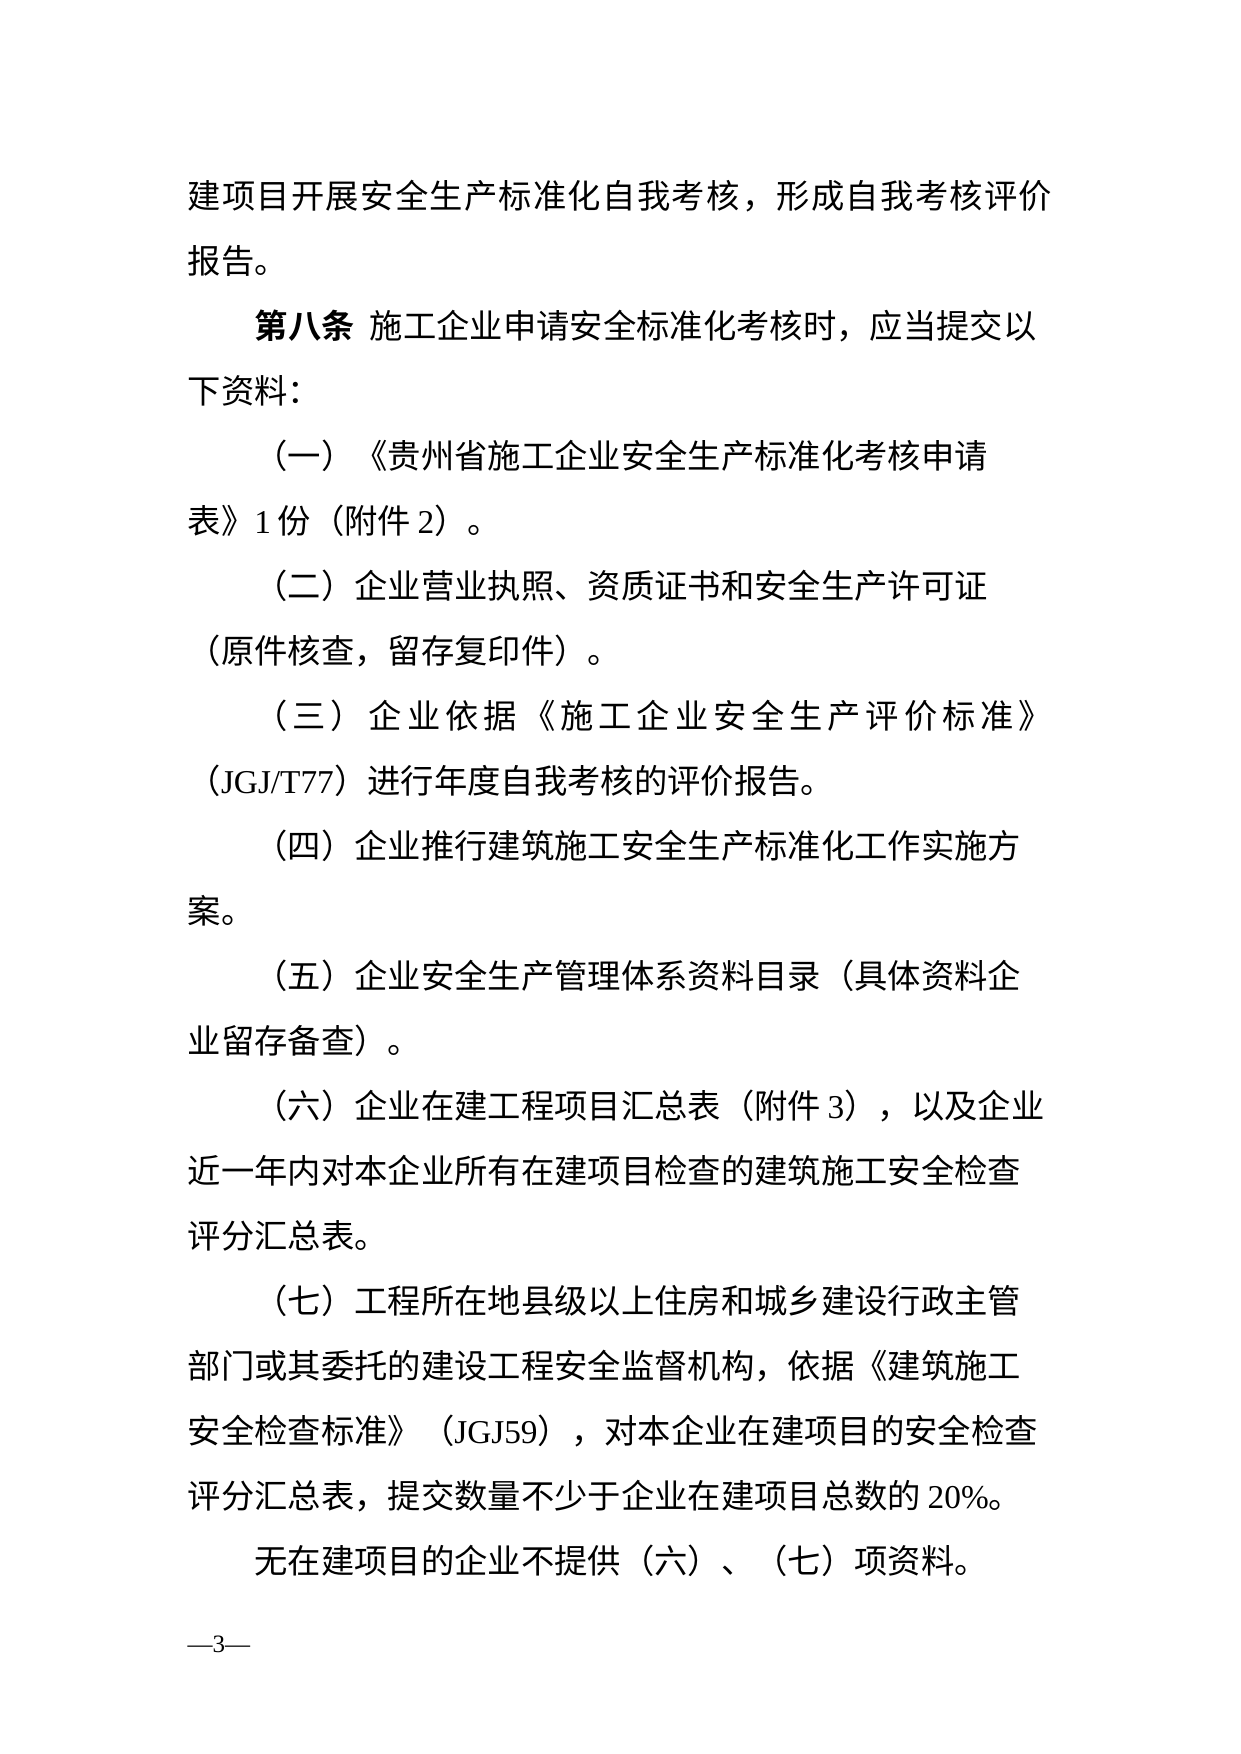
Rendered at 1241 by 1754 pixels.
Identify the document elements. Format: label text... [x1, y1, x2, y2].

text （三）企业依据《施工企业安全生产评价标准》（JGJ/T77）进行年度自我考核的评价报告。 [187, 682, 1053, 812]
text （六）企业在建工程项目汇总表（附件3），以及企业近一年内对本企业所有在建项目检查的建筑施工安全检查评分汇总表。 [187, 1072, 1053, 1267]
text 第八条 施工企业申请安全标准化考核时，应当提交以下资料： [187, 292, 1053, 422]
text （五）企业安全生产管理体系资料目录（具体资料企业留存备查）。 [187, 942, 1053, 1072]
text （一）《贵州省施工企业安全生产标准化考核申请表》1份（附件2）。 [187, 422, 1053, 552]
text 无在建项目的企业不提供（六）、（七）项资料。 [187, 1527, 1053, 1592]
text （七）工程所在地县级以上住房和城乡建设行政主管部门或其委托的建设工程安全监督机构，依据《建筑施工安全检查标准》（JGJ59），对本企业在建项目的安全检查评分汇总表，提交数量不少于企业在建项目总数的20%。 [187, 1267, 1053, 1527]
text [187, 162, 1053, 292]
text （二）企业营业执照、资质证书和安全生产许可证（原件核查，留存复印件）。 [187, 552, 1053, 682]
text （四）企业推行建筑施工安全生产标准化工作实施方案。 [187, 812, 1053, 942]
